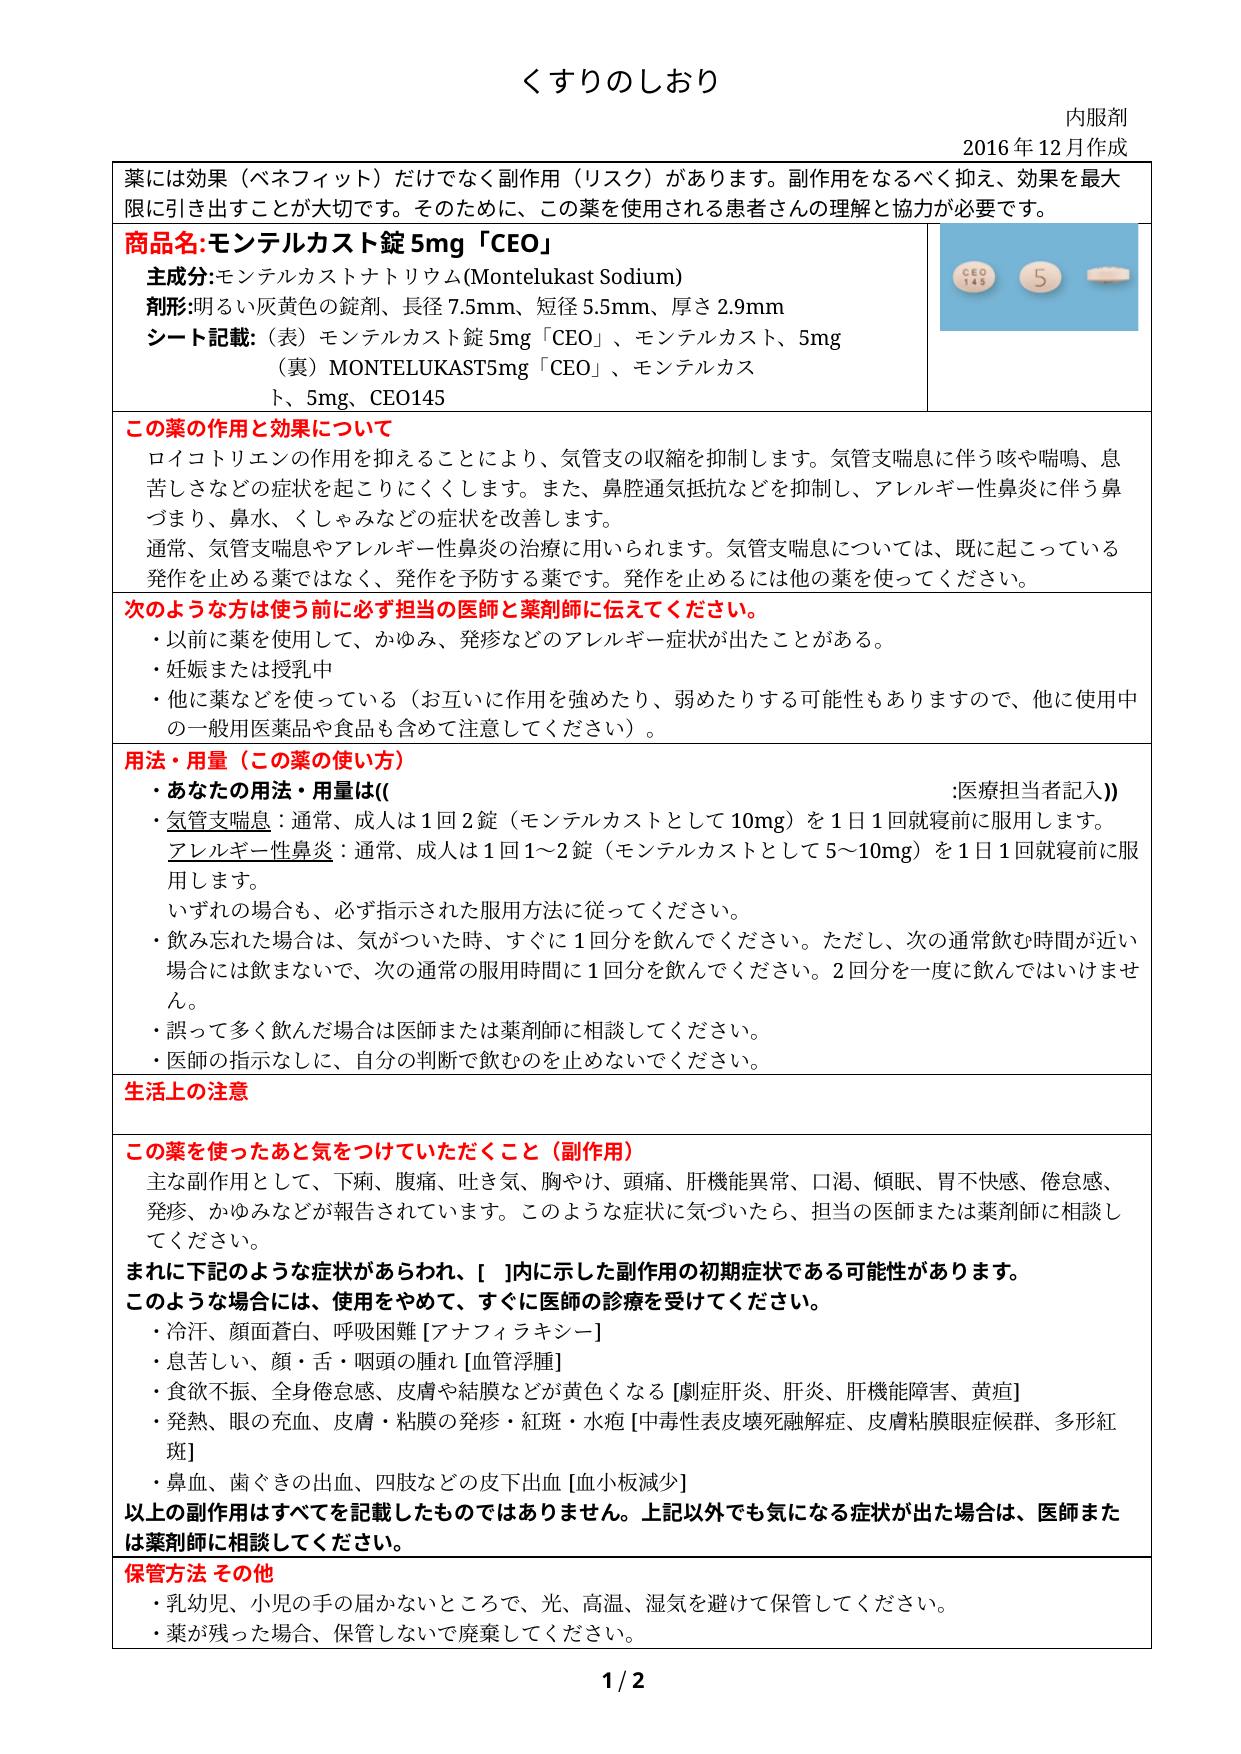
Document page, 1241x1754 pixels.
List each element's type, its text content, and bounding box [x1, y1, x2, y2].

table_cell この薬の作用と効果について ロイコトリエンの作用を抑えることにより、気管支の収縮を抑制します。気管支喘息に伴う咳や喘鳴、息苦しさなどの症状を起こりにくくします。また、鼻腔通気抵抗などを抑制し、アレルギー性鼻炎に伴う鼻づまり、鼻水、くしゃみなどの症状を改善します。 通常、気管支喘息やアレルギー性鼻炎の治療に用いられます。気管支喘息については、既に起こっている発作を止める薬ではなく、発作を予防する薬です。発作を止めるには他の薬を使ってください。 [113, 412, 1151, 592]
table_header 薬には効果（ベネフィット）だけでなく副作用（リスク）があります。副作用をなるべく抑え、効果を最大限に引き出すことが大切です。そのために、この薬を使用される患者さんの理解と協力が必要です。 [113, 163, 1151, 223]
table_cell この薬を使ったあと気をつけていただくこと（副作用） 主な副作用として、下痢、腹痛、吐き気、胸やけ、頭痛、肝機能異常、口渇、傾眠、胃不快感、倦怠感、発疹、かゆみなどが報告されています。このような症状に気づいたら、担当の医師または薬剤師に相談してください。 まれに下記のような症状があらわれ、[ ]内に示した副作用の初期症状である可能性があります。 このような場合には、使用をやめて、すぐに医師の診療を受けてください。 ・冷汗、顔面蒼白、呼吸困難 [アナフィラキシー] ・息苦しい、顔・舌・咽頭の腫れ [血管浮腫] ・食欲不振、全身倦怠感、皮膚や結膜などが黄色くなる [劇症肝炎、肝炎、肝機能障害、黄疸] ・発熱、眼の充血、皮膚・粘膜の発疹・紅斑・水疱 [中毒性表皮壊死融解症、皮膚粘膜眼症候群、多形紅斑] ・鼻血、歯ぐきの出血、四肢などの皮下出血 [血小板減少] 以上の副作用はすべてを記載したものではありません。上記以外でも気になる症状が出た場合は、医師または薬剤師に相談してください。 [113, 1135, 1151, 1556]
text 2016年12月作成 [112, 131, 1128, 161]
picture [940, 223, 1139, 331]
table_cell 生活上の注意 [113, 1075, 1151, 1134]
table_cell 商品名:モンテルカスト錠5mg「CEO」 主成分:モンテルカストナトリウム(Montelukast Sodium) 剤形:明るい灰黄色の錠剤、長径7.5mm、短径5.5mm、厚さ2.9mm シート記載:（表）モンテルカスト錠5mg「CEO」、モンテルカスト、5mg （裏）MONTELUKAST5mg「CEO」、モンテルカスト、5mg、CEO145 [113, 224, 927, 411]
table_cell 次のような方は使う前に必ず担当の医師と薬剤師に伝えてください。 ・以前に薬を使用して、かゆみ、発疹などのアレルギー症状が出たことがある。 ・妊娠または授乳中 ・他に薬などを使っている（お互いに作用を強めたり、弱めたりする可能性もありますので、他に使用中の一般用医薬品や食品も含めて注意してください）。 [113, 593, 1151, 743]
text 内服剤 [112, 101, 1128, 131]
text くすりのしおり [112, 59, 1128, 101]
table_cell [928, 224, 1151, 411]
table_cell 用法・用量（この薬の使い方） ・あなたの用法・用量は(( :医療担当者記入)) ・気管支喘息：通常、成人は1回2錠（モンテルカストとして10mg）を1日1回就寝前に服用します。 アレルギー性鼻炎：通常、成人は1回1～2錠（モンテルカストとして5～10mg）を1日1回就寝前に服用します。 いずれの場合も、必ず指示された服用方法に従ってください。 ・飲み忘れた場合は、気がついた時、すぐに1回分を飲んでください。ただし、次の通常飲む時間が近い場合には飲まないで、次の通常の服用時間に1回分を飲んでください。2回分を一度に飲んではいけません。 ・誤って多く飲んだ場合は医師または薬剤師に相談してください。 ・医師の指示なしに、自分の判断で飲むのを止めないでください。 [113, 744, 1151, 1074]
table_cell 保管方法 その他 ・乳幼児、小児の手の届かないところで、光、高温、湿気を避けて保管してください。 ・薬が残った場合、保管しないで廃棄してください。 [113, 1558, 1151, 1647]
